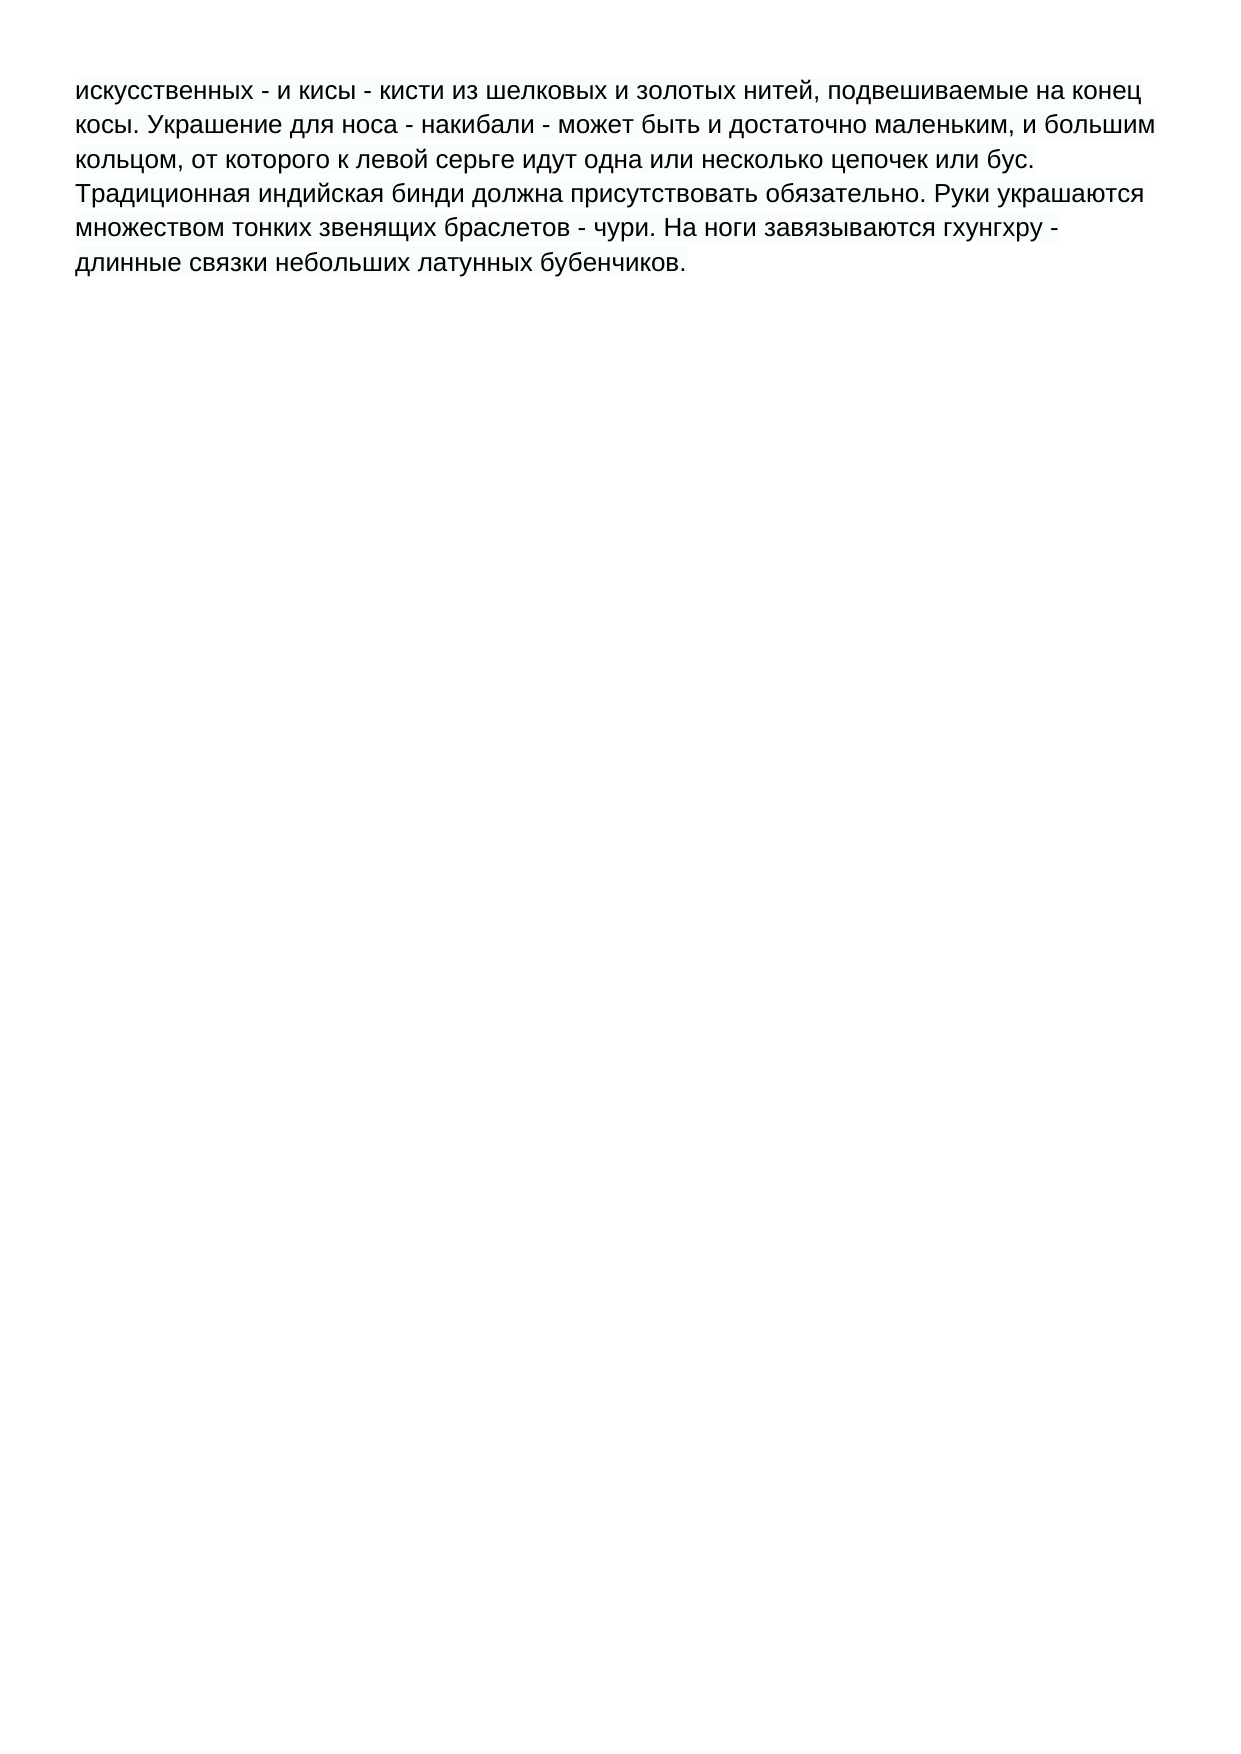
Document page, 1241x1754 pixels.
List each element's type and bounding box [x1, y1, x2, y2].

text [75, 75, 1165, 277]
